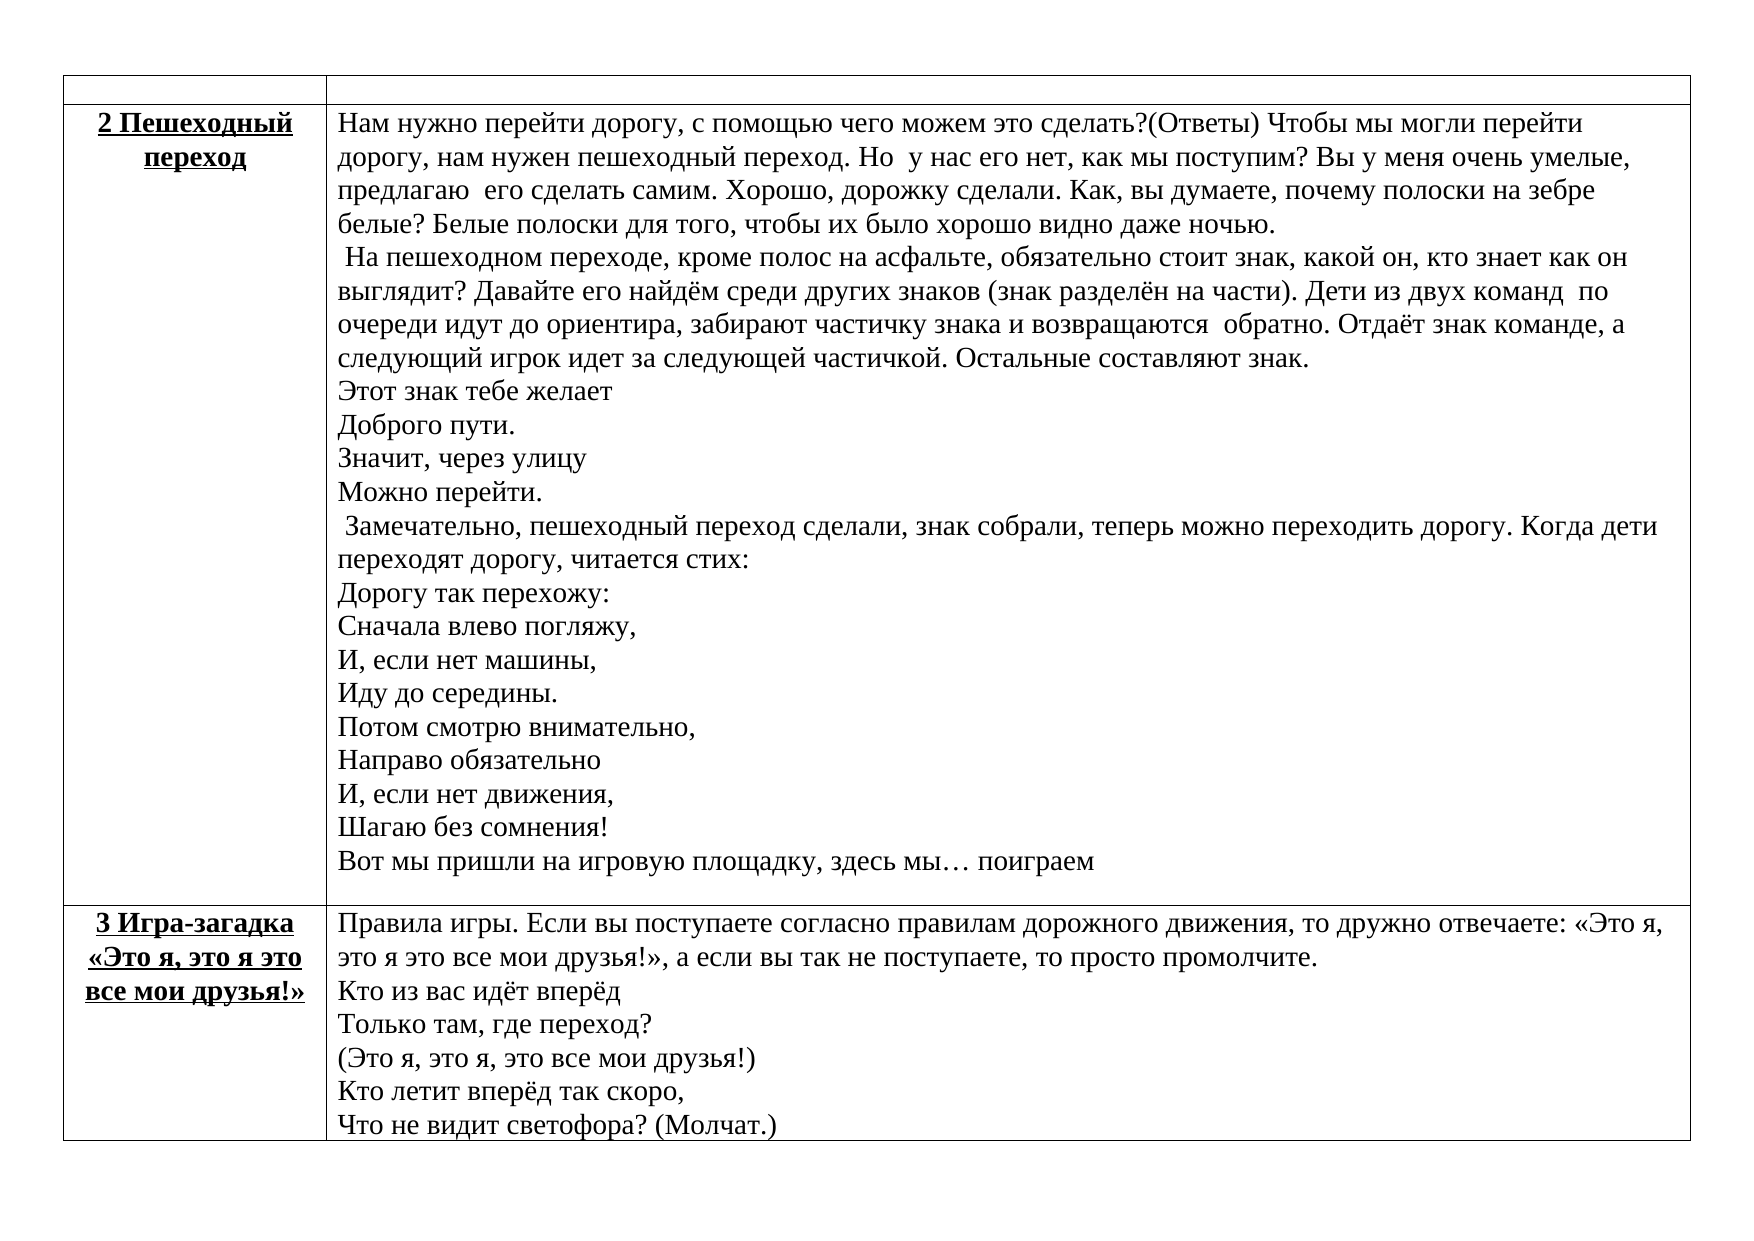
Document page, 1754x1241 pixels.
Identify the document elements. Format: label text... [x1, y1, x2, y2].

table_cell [327, 906, 1690, 1140]
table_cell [327, 76, 1690, 104]
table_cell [64, 76, 326, 104]
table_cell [64, 906, 326, 1140]
table_cell Нам нужно перейти дорогу, с помощью чего можем это сделать?(Ответы) Чтобы мы могли перейти дорогу, нам нужен пешеходный переход. Но у нас его нет, как мы поступим? Вы у меня очень умелые, предлагаю его сделать самим. Хорошо, дорожку сделали. Как, вы думаете, почему полоски на зебре белые? Белые полоски для того, чтобы их было хорошо видно даже ночью. На пешеходном переходе, кроме полос на асфальте, обязательно стоит знак, какой он, кто знает как он выглядит? Давайте его найдём среди других знаков (знак разделён на части). Дети из двух команд по очереди идут до ориентира, забирают частичку знака и возвращаются обратно. Отдаёт знак команде, а следующий игрок идет за следующей частичкой. Остальные составляют знак. Этот знак тебе желает Доброго пути. Значит, через улицу Можно перейти. Замечательно, пешеходный переход сделали, знак собрали, теперь можно переходить дорогу. Когда дети переходят дорогу, читается стих: Дорогу так перехожу: Сначала влево погляжу, И, если нет машины, Иду до середины. Потом смотрю внимательно, Направо обязательно И, если нет движения, Шагаю без сомнения! Вот мы пришли на игровую площадку, здесь мы… поиграем [327, 105, 1690, 904]
table_cell 2 Пешеходный переход [64, 105, 326, 904]
